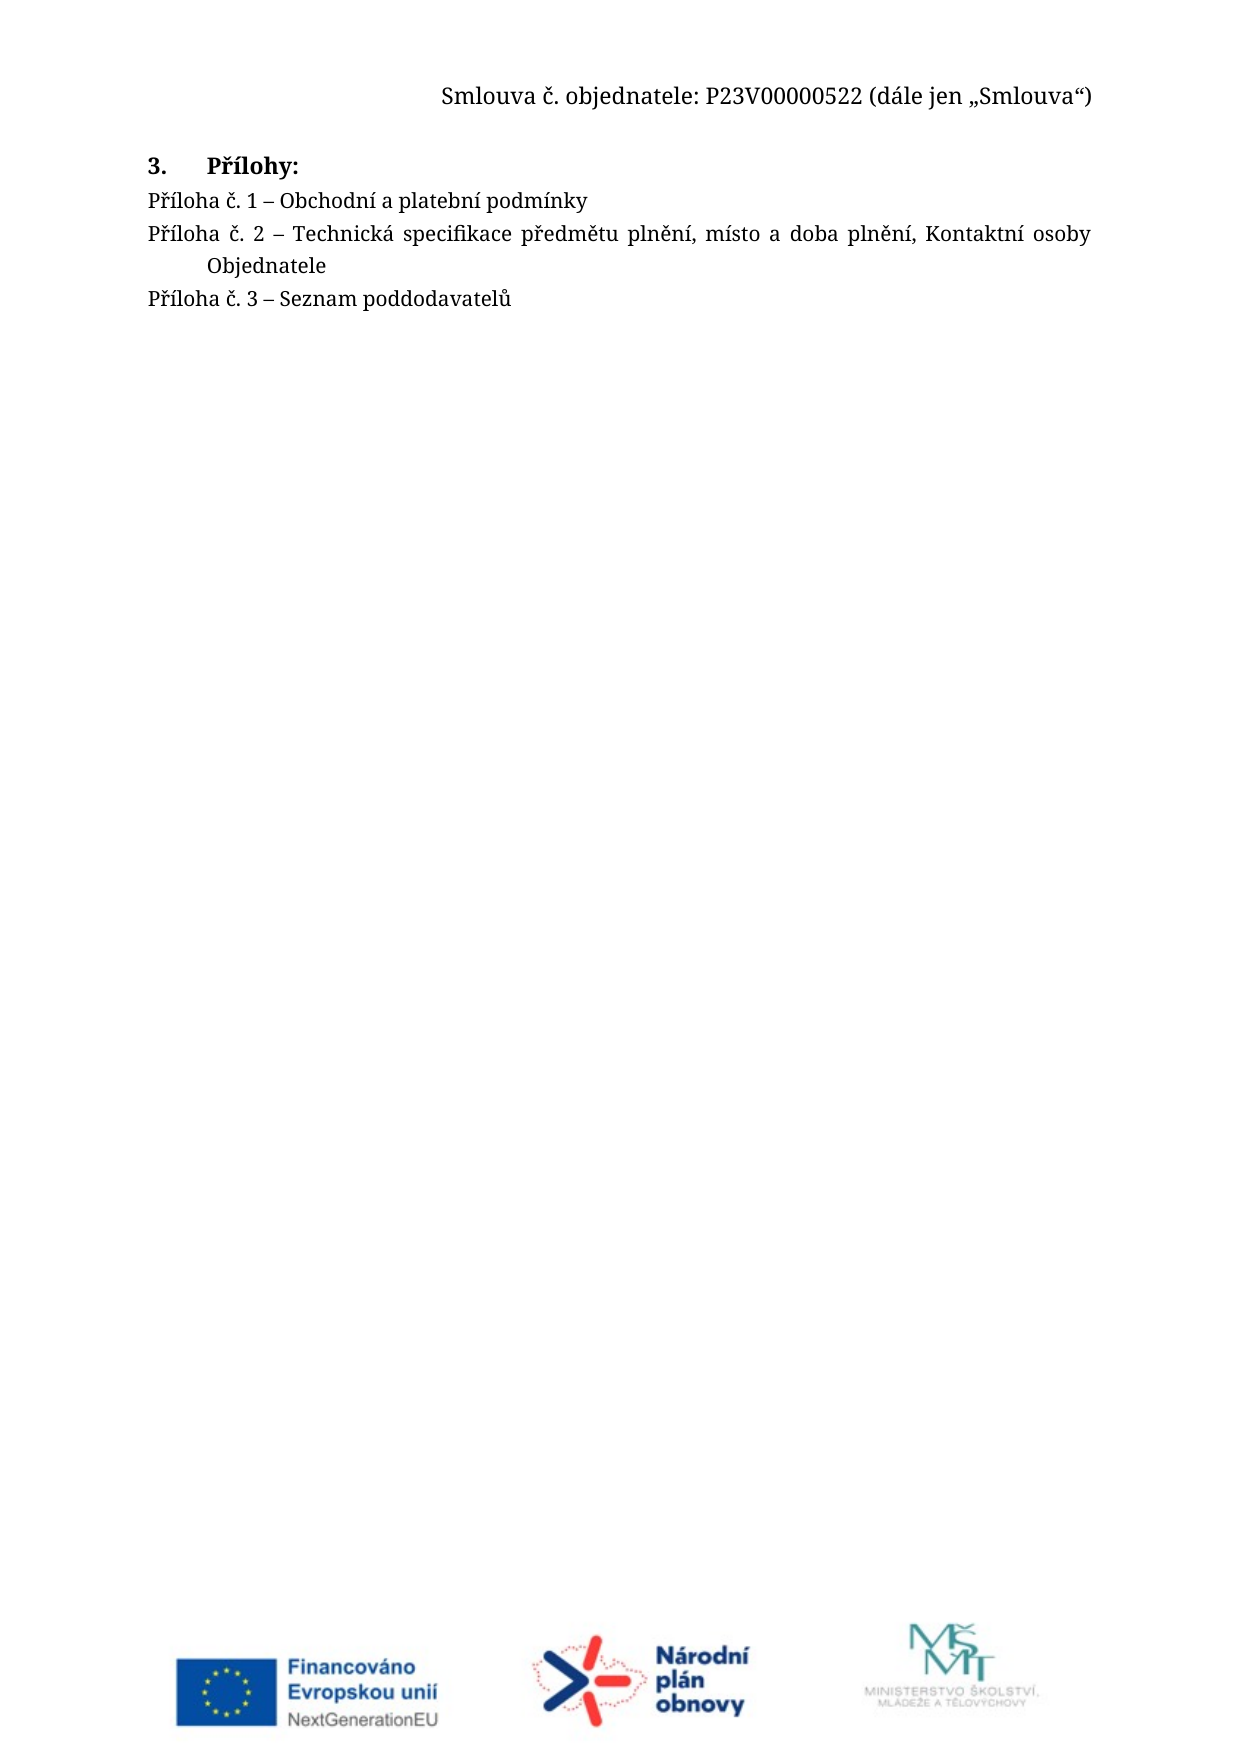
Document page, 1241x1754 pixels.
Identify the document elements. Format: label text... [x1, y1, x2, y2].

picture [147, 1577, 1093, 1754]
list Přílohy: [148, 150, 1093, 181]
text Příloha č. 2 – Technická specifikace předmětu plnění, místo a doba plnění, Kontaktní osoby Objednatele [148, 219, 1093, 280]
text Příloha č. 1 – Obchodní a platební podmínky [148, 186, 1093, 214]
text Příloha č. 3 – Seznam poddodavatelů [148, 284, 1093, 312]
